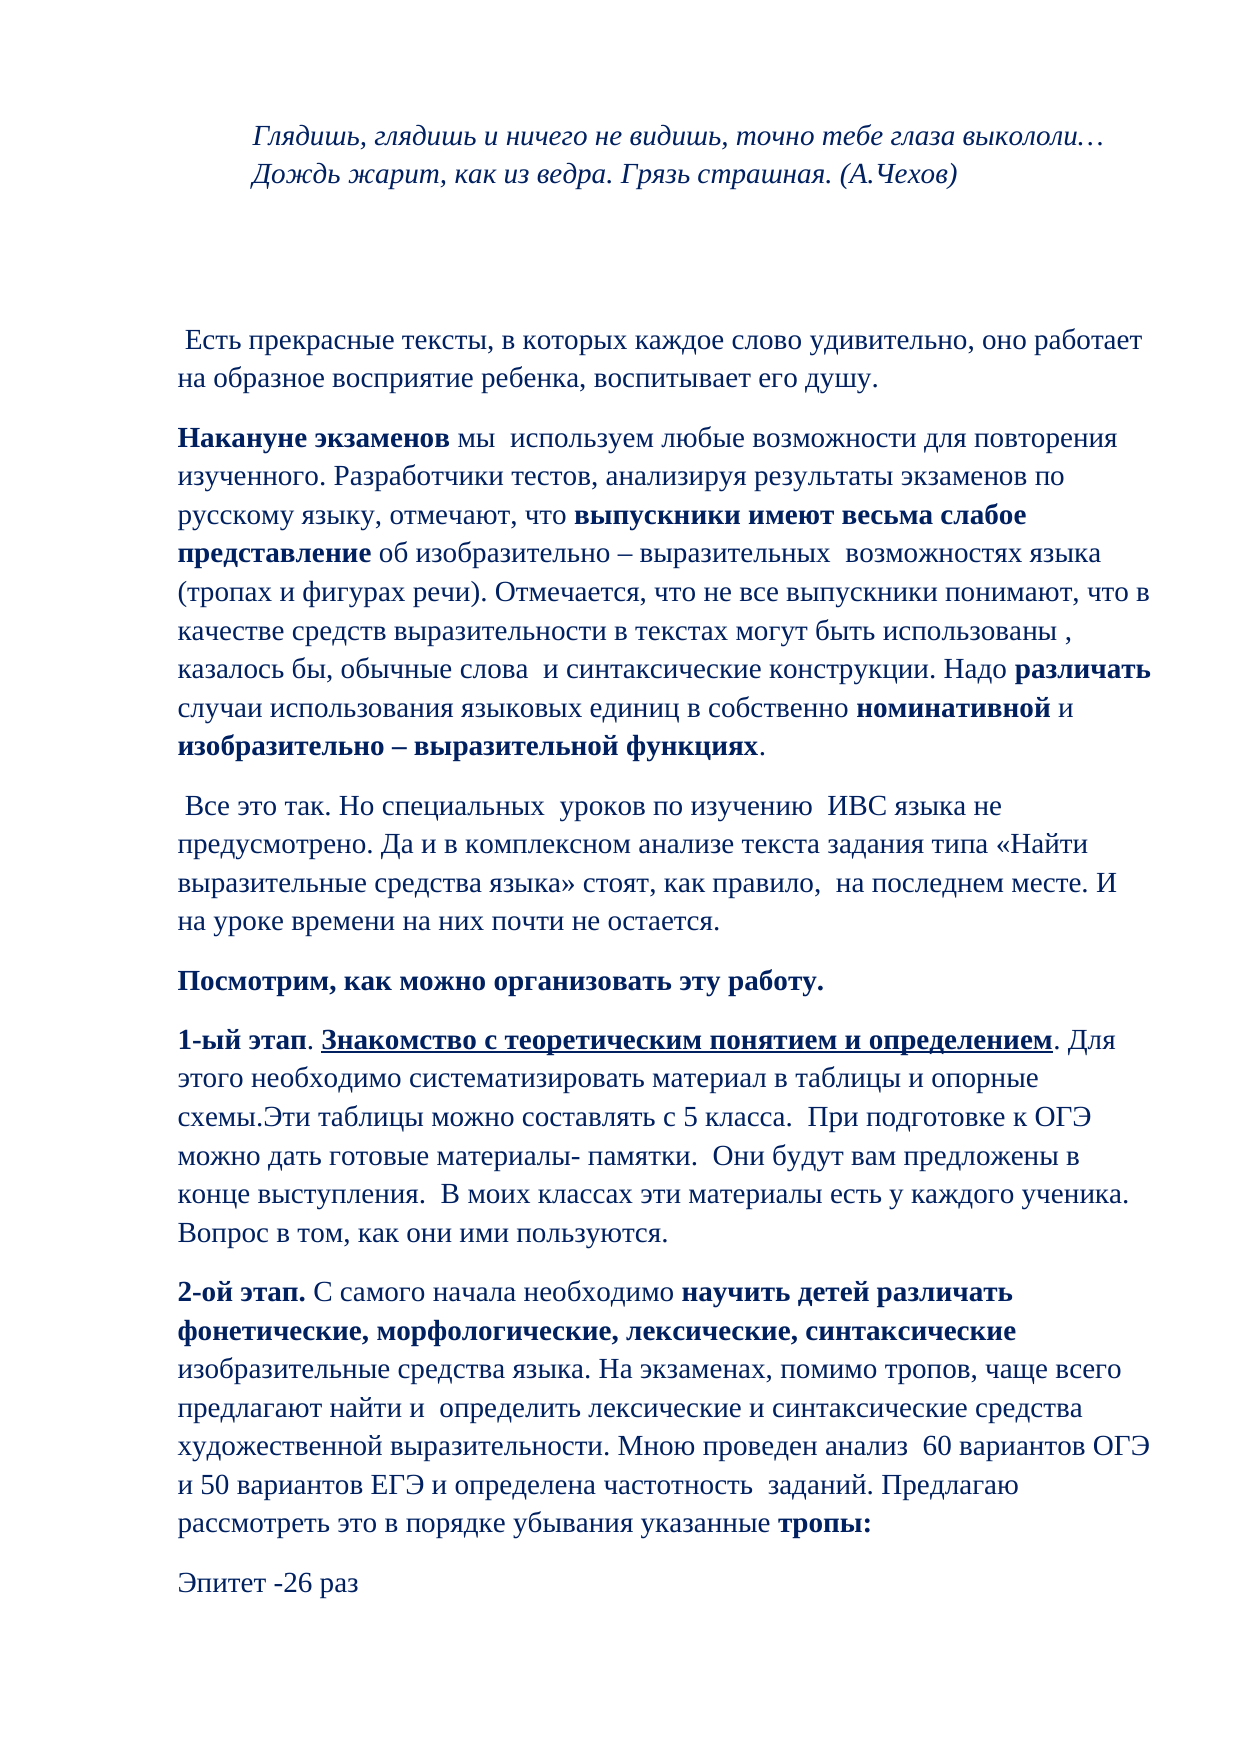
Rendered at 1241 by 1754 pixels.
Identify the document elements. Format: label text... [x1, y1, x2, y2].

text Все это так. Но специальных уроков по изучению ИВС языка не предусмотрено. Да и в комплексном анализе текста задания типа «Найти выразительные средства языка» стоят, как правило, на последнем месте. И на уроке времени на них почти не остается. [177, 788, 1152, 937]
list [215, 118, 1152, 190]
text Посмотрим, как можно организовать эту работу. [177, 963, 1152, 996]
text 1-ый этап. Знакомство с теоретическим понятием и определением. Для этого необходимо систематизировать материал в таблицы и опорные схемы.Эти таблицы можно составлять с 5 класса. При подготовке к ОГЭ можно дать готовые материалы- памятки. Они будут вам предложены в конце выступления. В моих классах эти материалы есть у каждого ученика. Вопрос в том, как они ими пользуются. [177, 1022, 1152, 1248]
text 2-ой этап. С самого начала необходимо научить детей различать фонетические, морфологические, лексические, синтаксические изобразительные средства языка. На экзаменах, помимо тропов, чаще всего предлагают найти и определить лексические и синтаксические средства художественной выразительности. Мною проведен анализ 60 вариантов ОГЭ и 50 вариантов ЕГЭ и определена частотность заданий. Предлагаю рассмотреть это в порядке убывания указанные тропы: [177, 1274, 1152, 1539]
text Есть прекрасные тексты, в которых каждое слово удивительно, оно работает на образное восприятие ребенка, воспитывает его душу. [177, 322, 1152, 394]
text Эпитет -26 раз [177, 1565, 1152, 1598]
text Накануне экзаменов мы используем любые возможности для повторения изученного. Разработчики тестов, анализируя результаты экзаменов по русскому языку, отмечают, что выпускники имеют весьма слабое представление об изобразительно – выразительных возможностях языка (тропах и фигурах речи). Отмечается, что не все выпускники понимают, что в качестве средств выразительности в текстах могут быть использованы , казалось бы, обычные слова и синтаксические конструкции. Надо различать случаи использования языковых единиц в собственно номинативной и изобразительно – выразительной функциях. [177, 420, 1152, 762]
